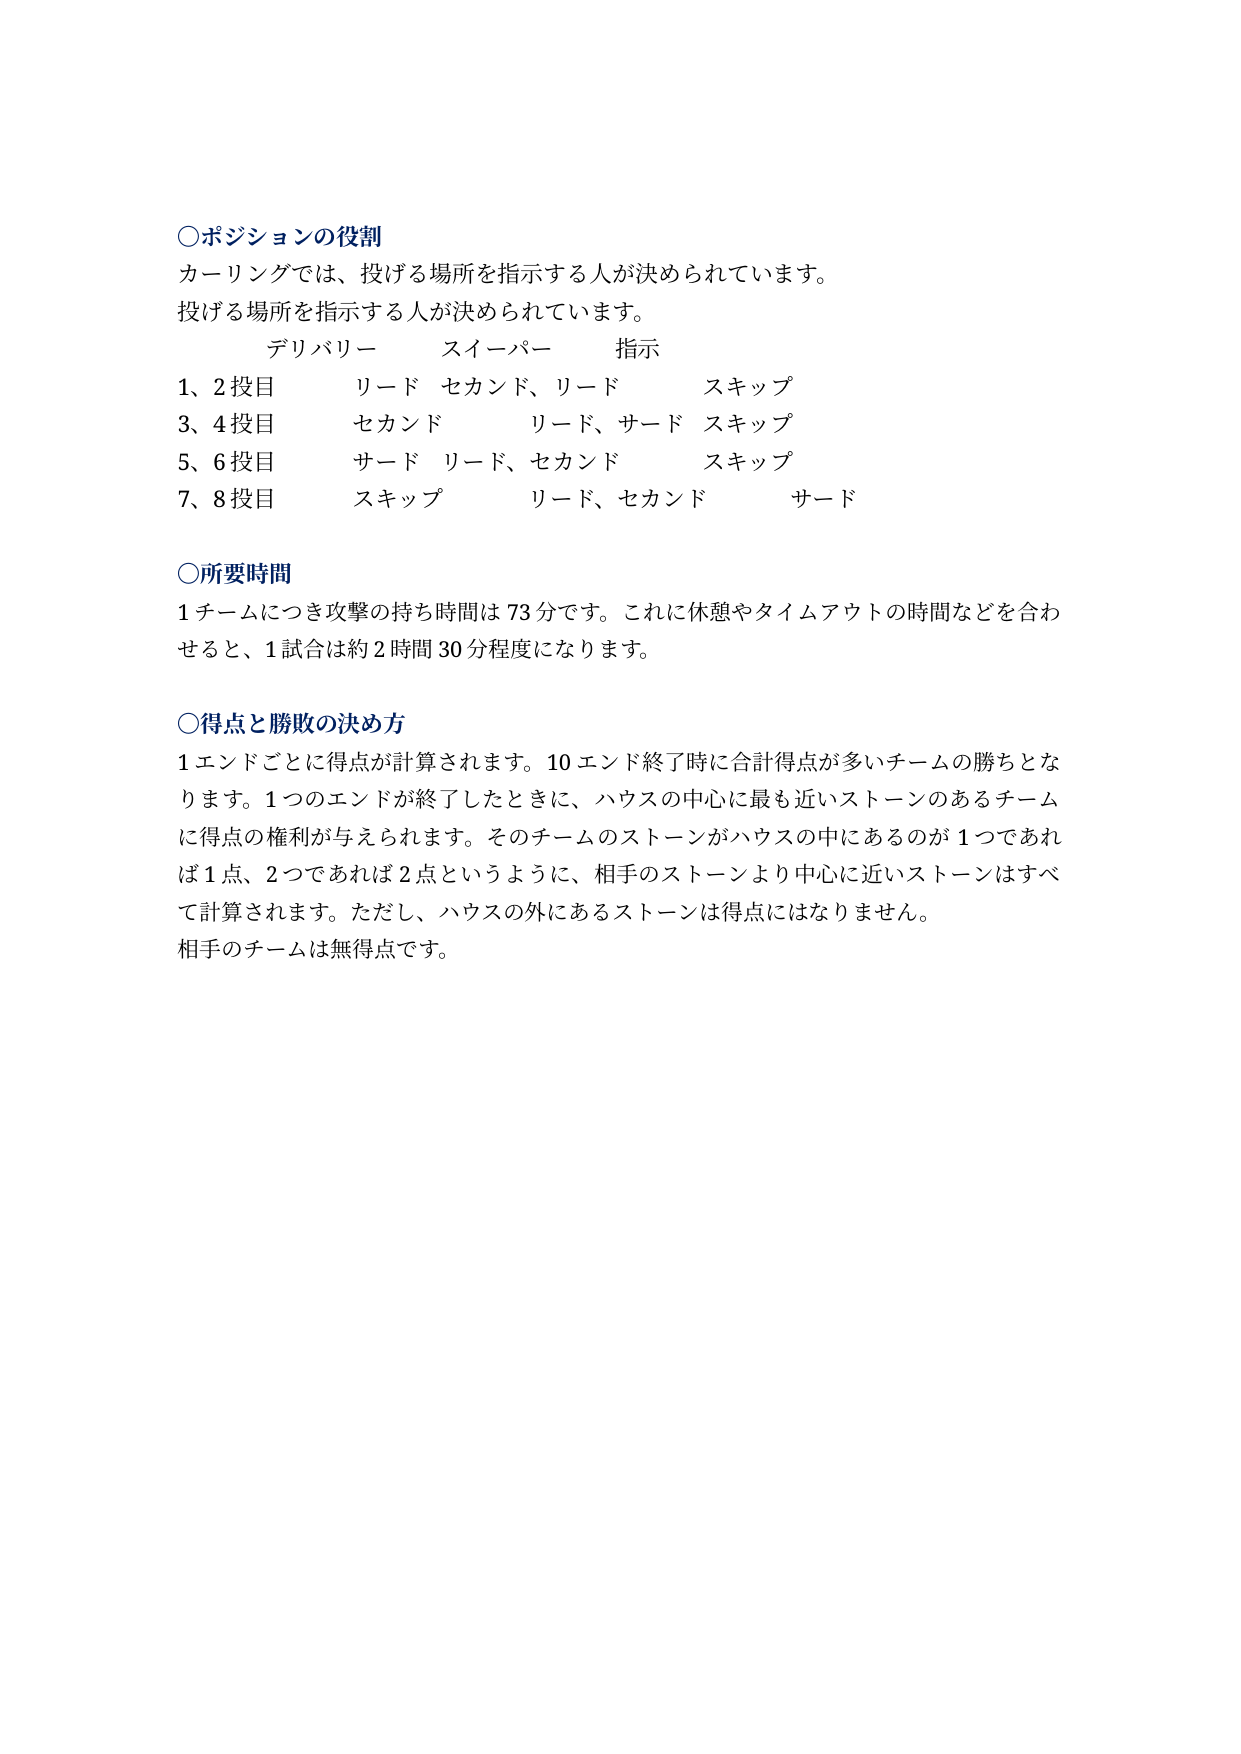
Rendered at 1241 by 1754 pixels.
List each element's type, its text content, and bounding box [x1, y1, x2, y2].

subtitle 〇得点と勝敗の決め方 [177, 704, 1063, 742]
text 5、6投目 サード リード、セカンド スキップ [177, 442, 1063, 479]
subtitle 〇所要時間 [177, 554, 1063, 592]
text 7、8投目 スキップ リード、セカンド サード [177, 479, 1063, 517]
text デリバリー スイーパー 指示 [177, 329, 1063, 367]
text 3、4投目 セカンド リード、サード スキップ [177, 404, 1063, 442]
text 1チームにつき攻撃の持ち時間は73分です。これに休憩やタイムアウトの時間などを合わせると、1試合は約2時間30分程度になります。 [177, 592, 1063, 667]
subtitle 〇ポジションの役割 [177, 217, 1063, 254]
text 1エンドごとに得点が計算されます。10エンド終了時に合計得点が多いチームの勝ちとなります。1つのエンドが終了したときに、ハウスの中心に最も近いストーンのあるチームに得点の権利が与えられます。そのチームのストーンがハウスの中にあるのが1つであれば1点、2つであれば2点というように、相手のストーンより中心に近いストーンはすべて計算されます。ただし、ハウスの外にあるストーンは得点にはなりません。 [177, 742, 1063, 929]
text カーリングでは、投げる場所を指示する人が決められています。 [177, 254, 1063, 292]
text 相手のチームは無得点です。 [177, 929, 1063, 967]
text 1、2投目 リード セカンド、リード スキップ [177, 367, 1063, 404]
text 投げる場所を指示する人が決められています。 [177, 292, 1063, 329]
